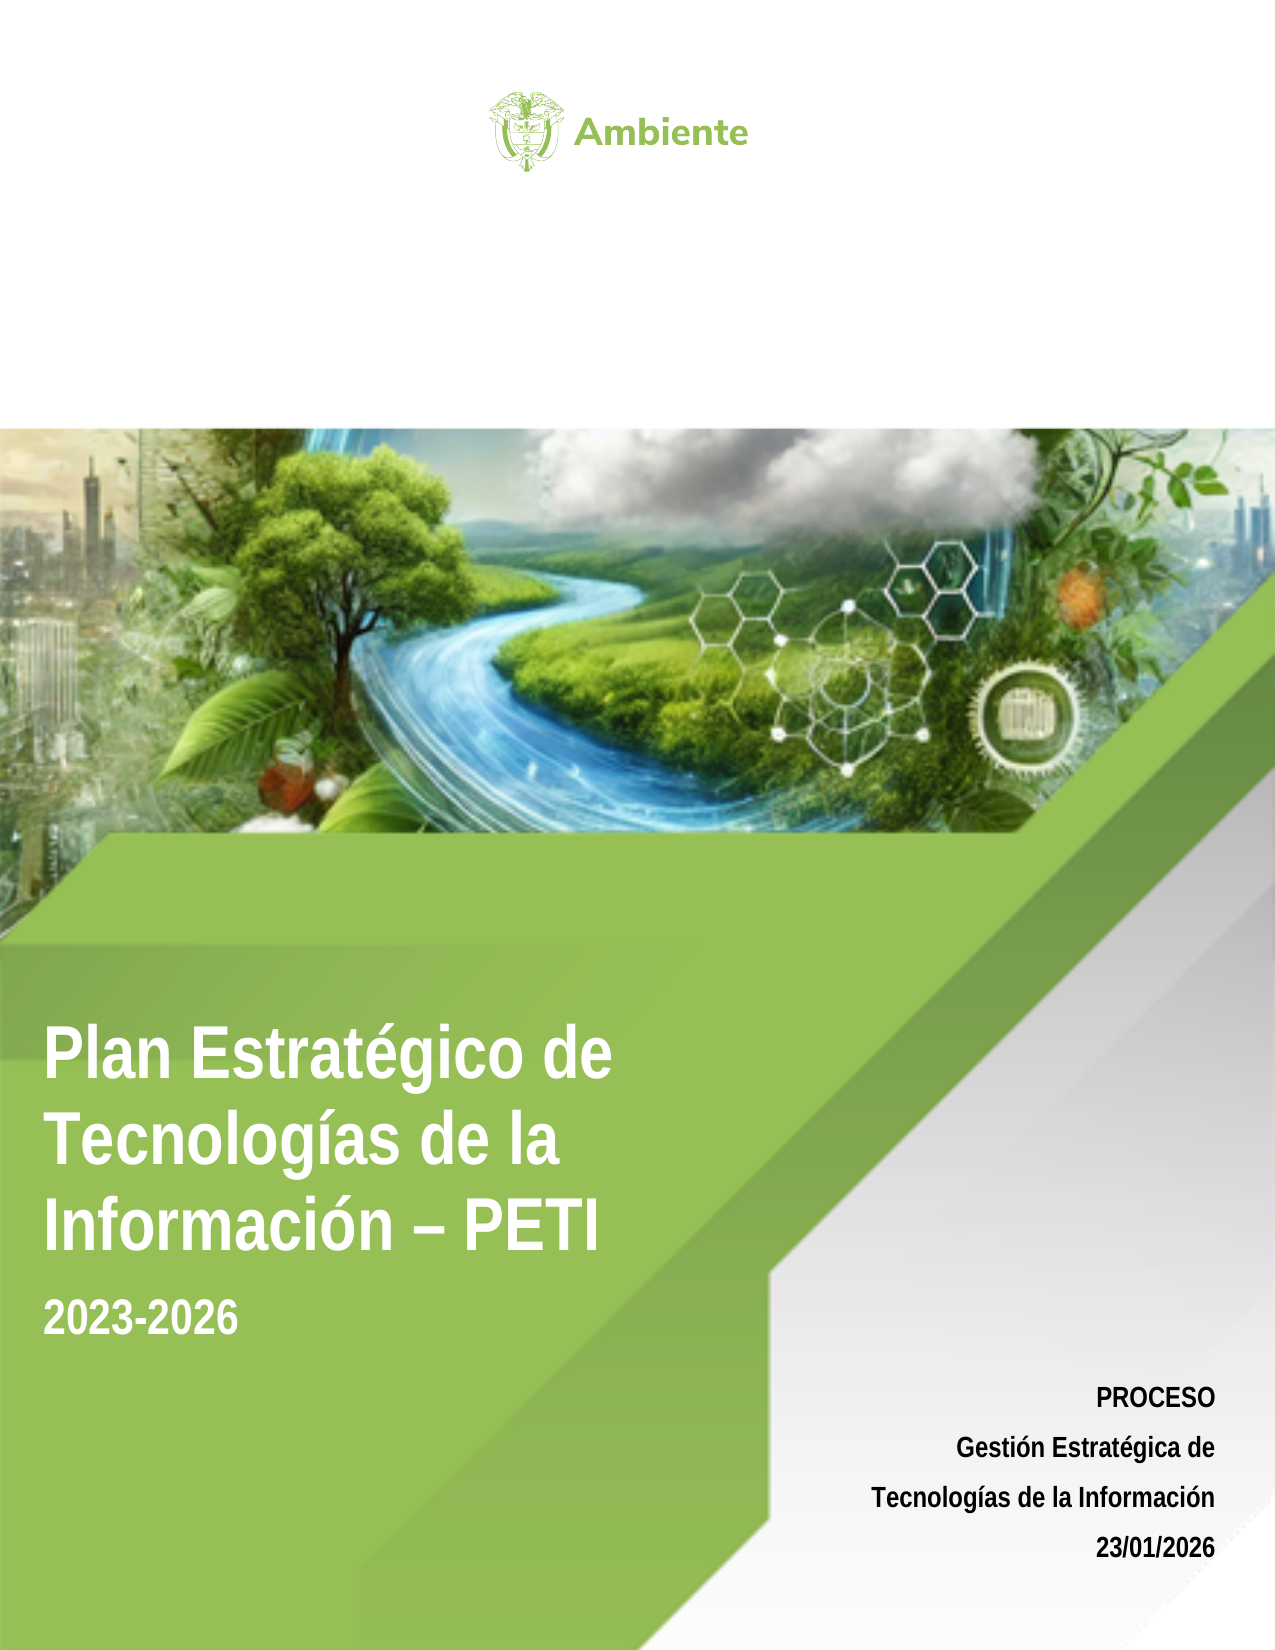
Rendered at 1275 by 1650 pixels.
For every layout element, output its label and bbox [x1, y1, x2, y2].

picture [414, 20, 862, 225]
picture [0, 264, 1275, 1650]
